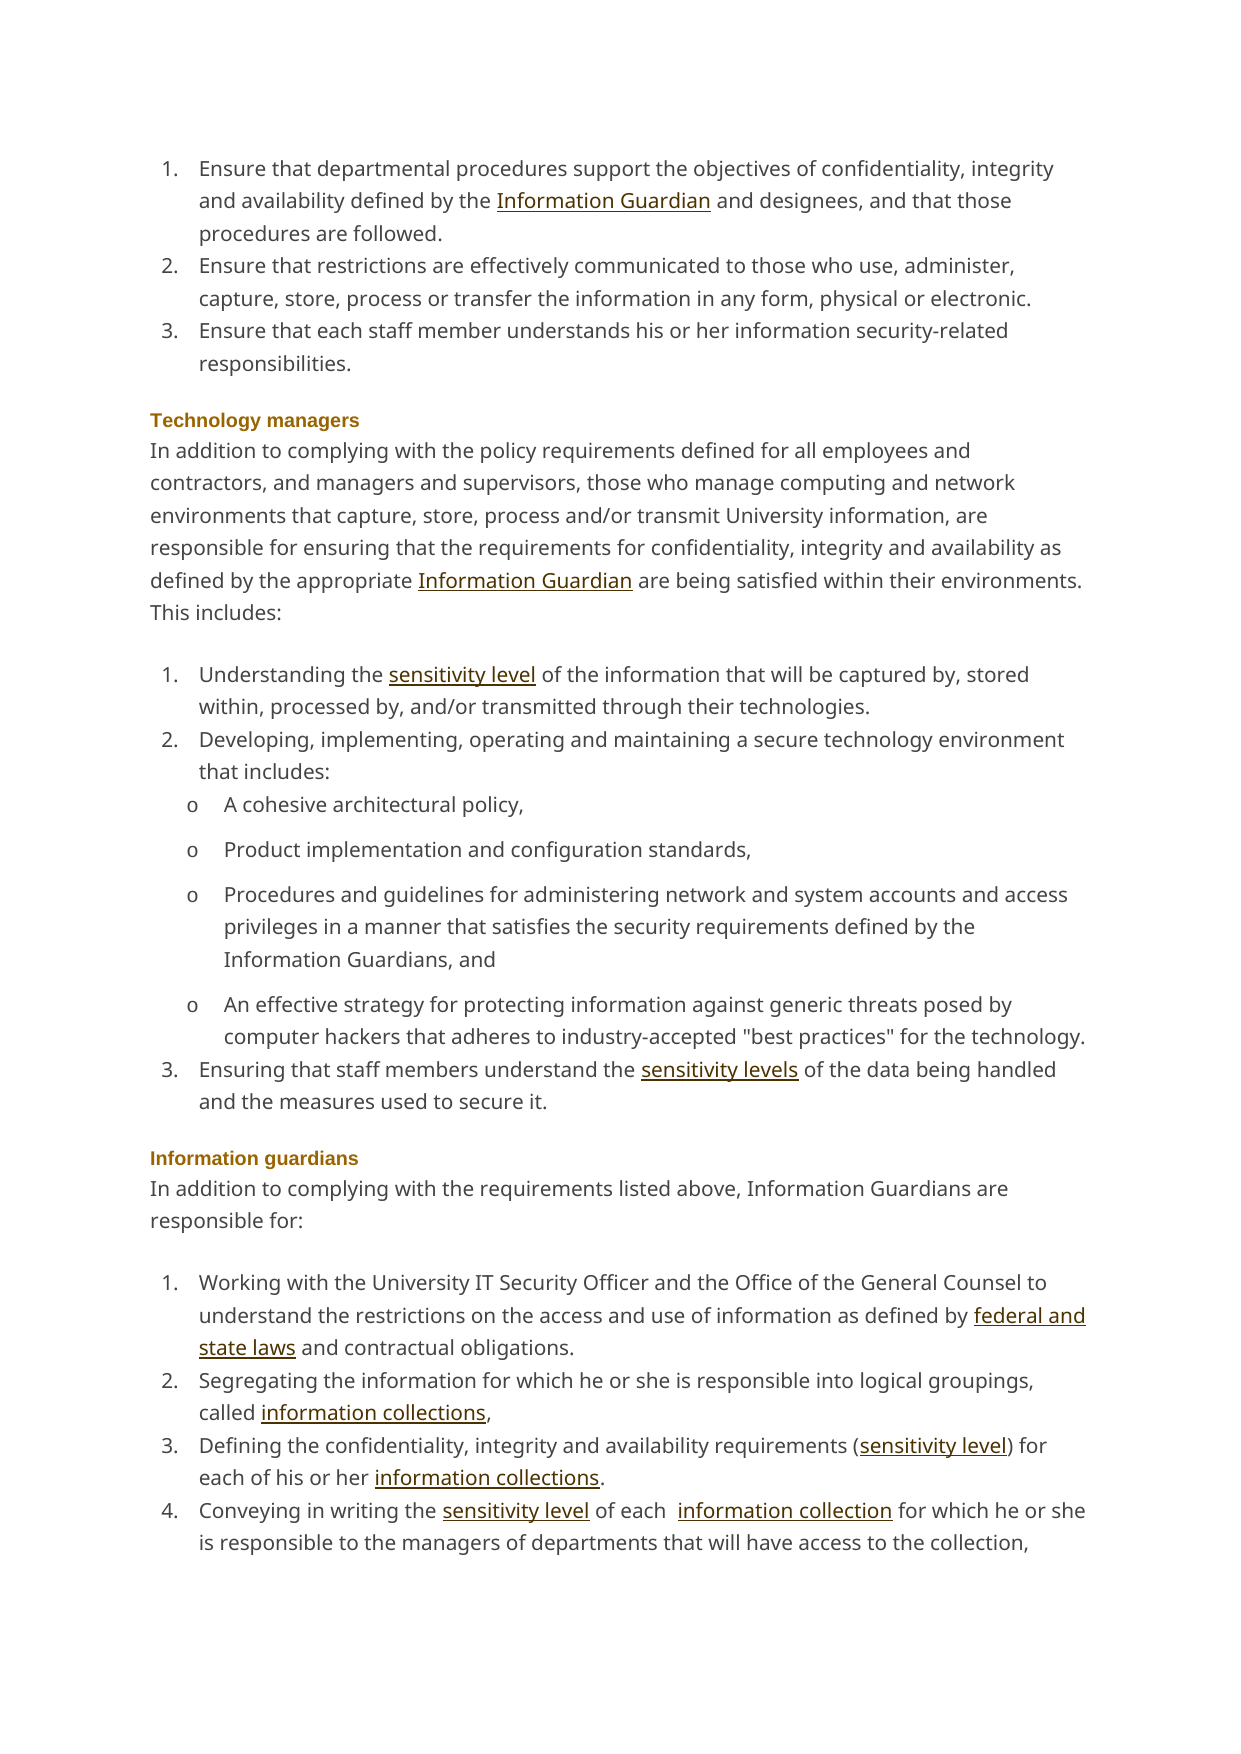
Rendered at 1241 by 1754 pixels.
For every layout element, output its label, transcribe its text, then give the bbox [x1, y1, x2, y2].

list Working with the University IT Security Officer and the Office of the General Counsel to understand the restrictions on the access and use of information as defined by federal and state laws and contractual obligations. [161, 1264, 1090, 1362]
list An effective strategy for protecting information against generic threats posed by computer hackers that adheres to industry-accepted "best practices" for the technology. [186, 986, 1090, 1051]
list Developing, implementing, operating and maintaining a secure technology environment that includes: [161, 721, 1090, 786]
list Conveying in writing the sensitivity level of each information collection for which he or she is responsible to the managers of departments that will have access to the collection, [161, 1492, 1090, 1557]
text Technology managers [150, 407, 1090, 432]
list Ensure that each staff member understands his or her information security-related responsibilities. [161, 312, 1090, 377]
list Procedures and guidelines for administering network and system accounts and access privileges in a manner that satisfies the security requirements defined by the Information Guardians, and [186, 876, 1090, 973]
list Segregating the information for which he or she is responsible into logical groupings, called information collections, [161, 1362, 1090, 1427]
list Ensuring that staff members understand the sensitivity levels of the data being handled and the measures used to secure it. [161, 1051, 1090, 1116]
list A cohesive architectural policy, [186, 786, 1090, 818]
list Ensure that departmental procedures support the objectives of confidentiality, integrity and availability defined by the Information Guardian and designees, and that those procedures are followed. [161, 150, 1090, 247]
list Defining the confidentiality, integrity and availability requirements (sensitivity level) for each of his or her information collections. [161, 1427, 1090, 1492]
list Ensure that restrictions are effectively communicated to those who use, administer, capture, store, process or transfer the information in any form, physical or electronic. [161, 247, 1090, 312]
text In addition to complying with the requirements listed above, Information Guardians are responsible for: [150, 1170, 1090, 1235]
list Product implementation and configuration standards, [186, 831, 1090, 863]
text Information guardians [150, 1145, 1090, 1170]
text In addition to complying with the policy requirements defined for all employees and contractors, and managers and supervisors, those who manage computing and network environments that capture, store, process and/or transmit University information, are responsible for ensuring that the requirements for confidentiality, integrity and availability as defined by the appropriate Information Guardian are being satisfied within their environments. This includes: [150, 432, 1090, 627]
list Understanding the sensitivity level of the information that will be captured by, stored within, processed by, and/or transmitted through their technologies. [161, 656, 1090, 721]
